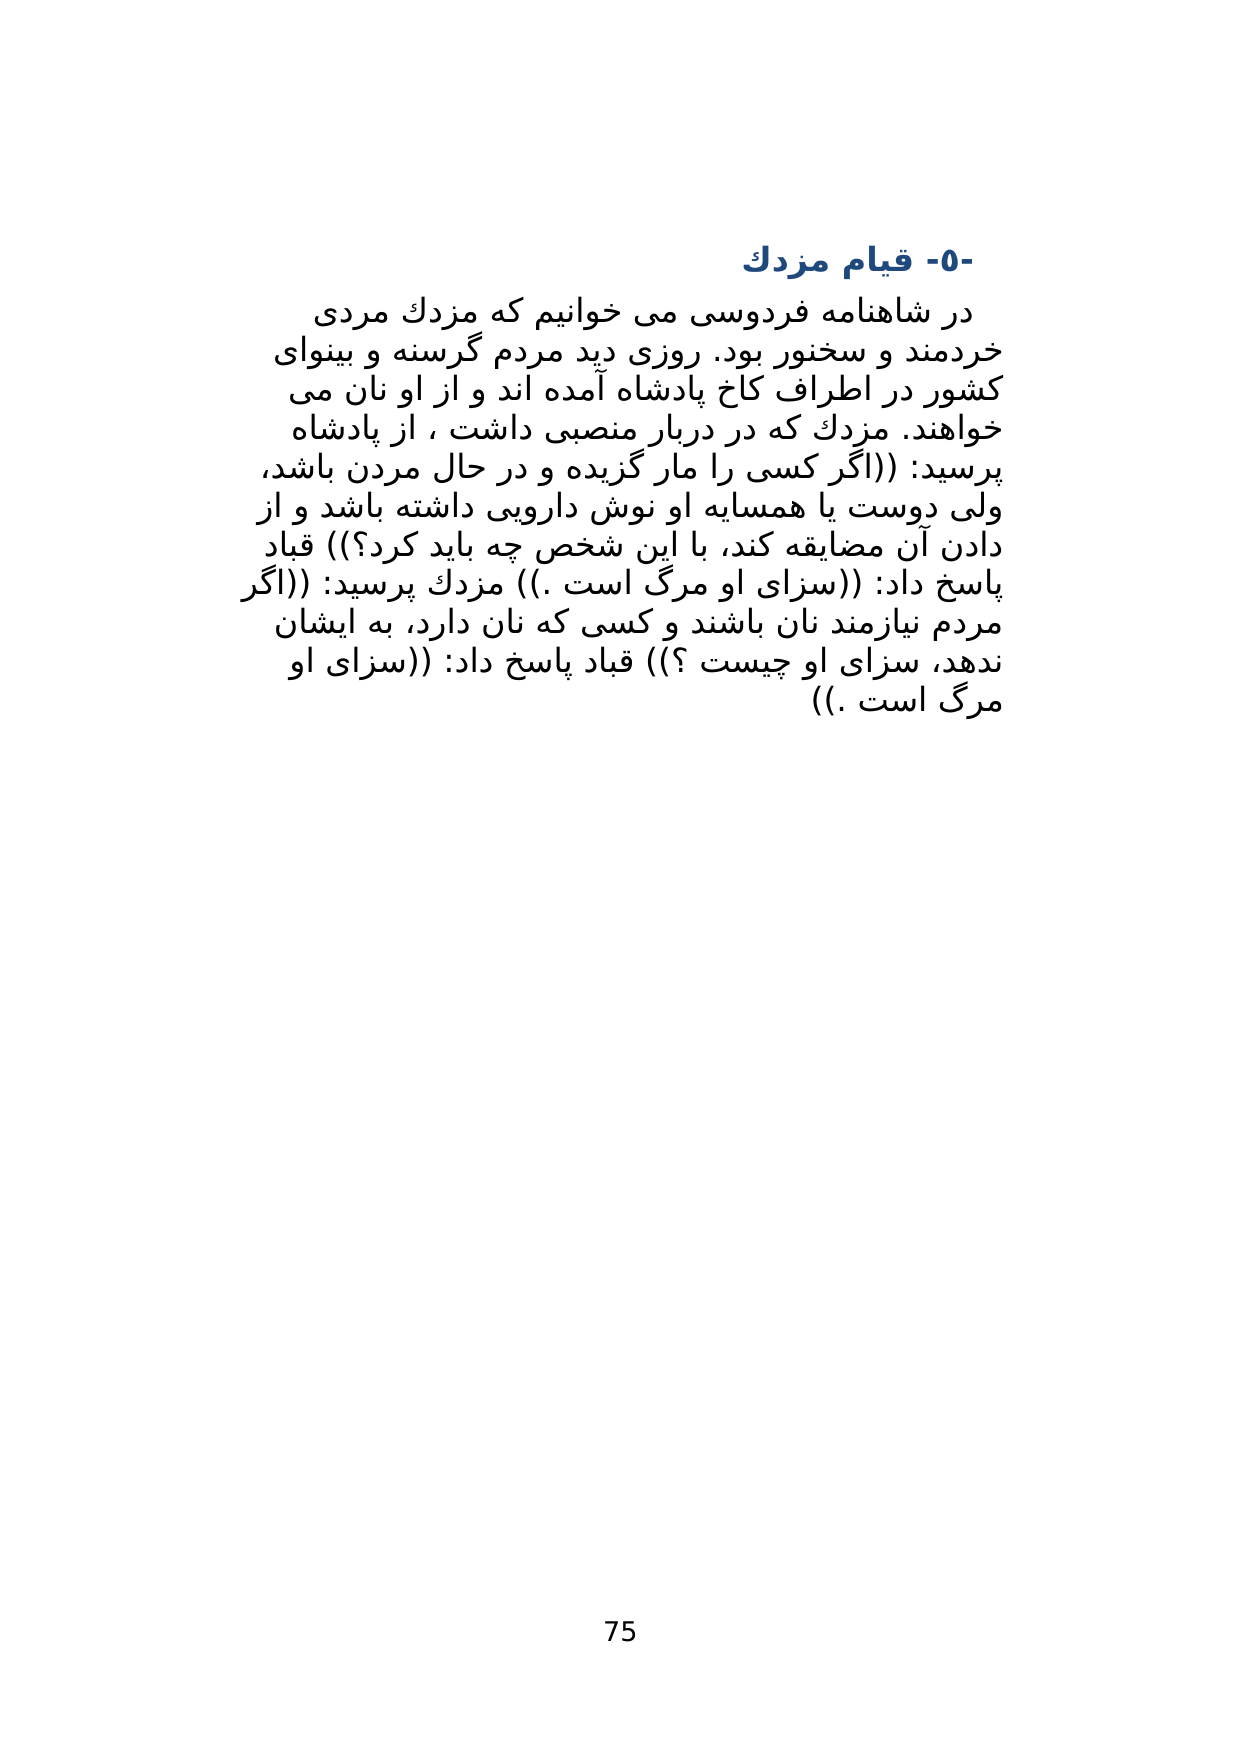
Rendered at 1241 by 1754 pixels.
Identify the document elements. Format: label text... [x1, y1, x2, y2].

text در شاهنامه فردوسى مى خوانيم كه مزدك مردى خردمند و سخنور بود. روزى ديد مردم گرسنه و بينواى كشور در اطراف كاخ پادشاه آمده اند و از او نان مى خواهند. مزدك كه در دربار منصبى داشت ، از پادشاه پرسيد: ((اگر كسى را مار گزيده و در حال مردن باشد، ولى دوست يا همسايه او نوش دارويى داشته باشد و از دادن آن مضايقه كند، با اين شخص چه بايد كرد؟)) قباد پاسخ داد: ((سزاى او مرگ است .)) مزدك پرسيد: ((اگر مردم نيازمند نان باشند و كسى كه نان دارد، به ايشان ندهد، سزاى او چيست ؟)) قباد پاسخ داد: ((سزاى او مرگ است .)) [236, 292, 1004, 719]
subtitle -٥- قيام مزدك [236, 241, 1004, 279]
